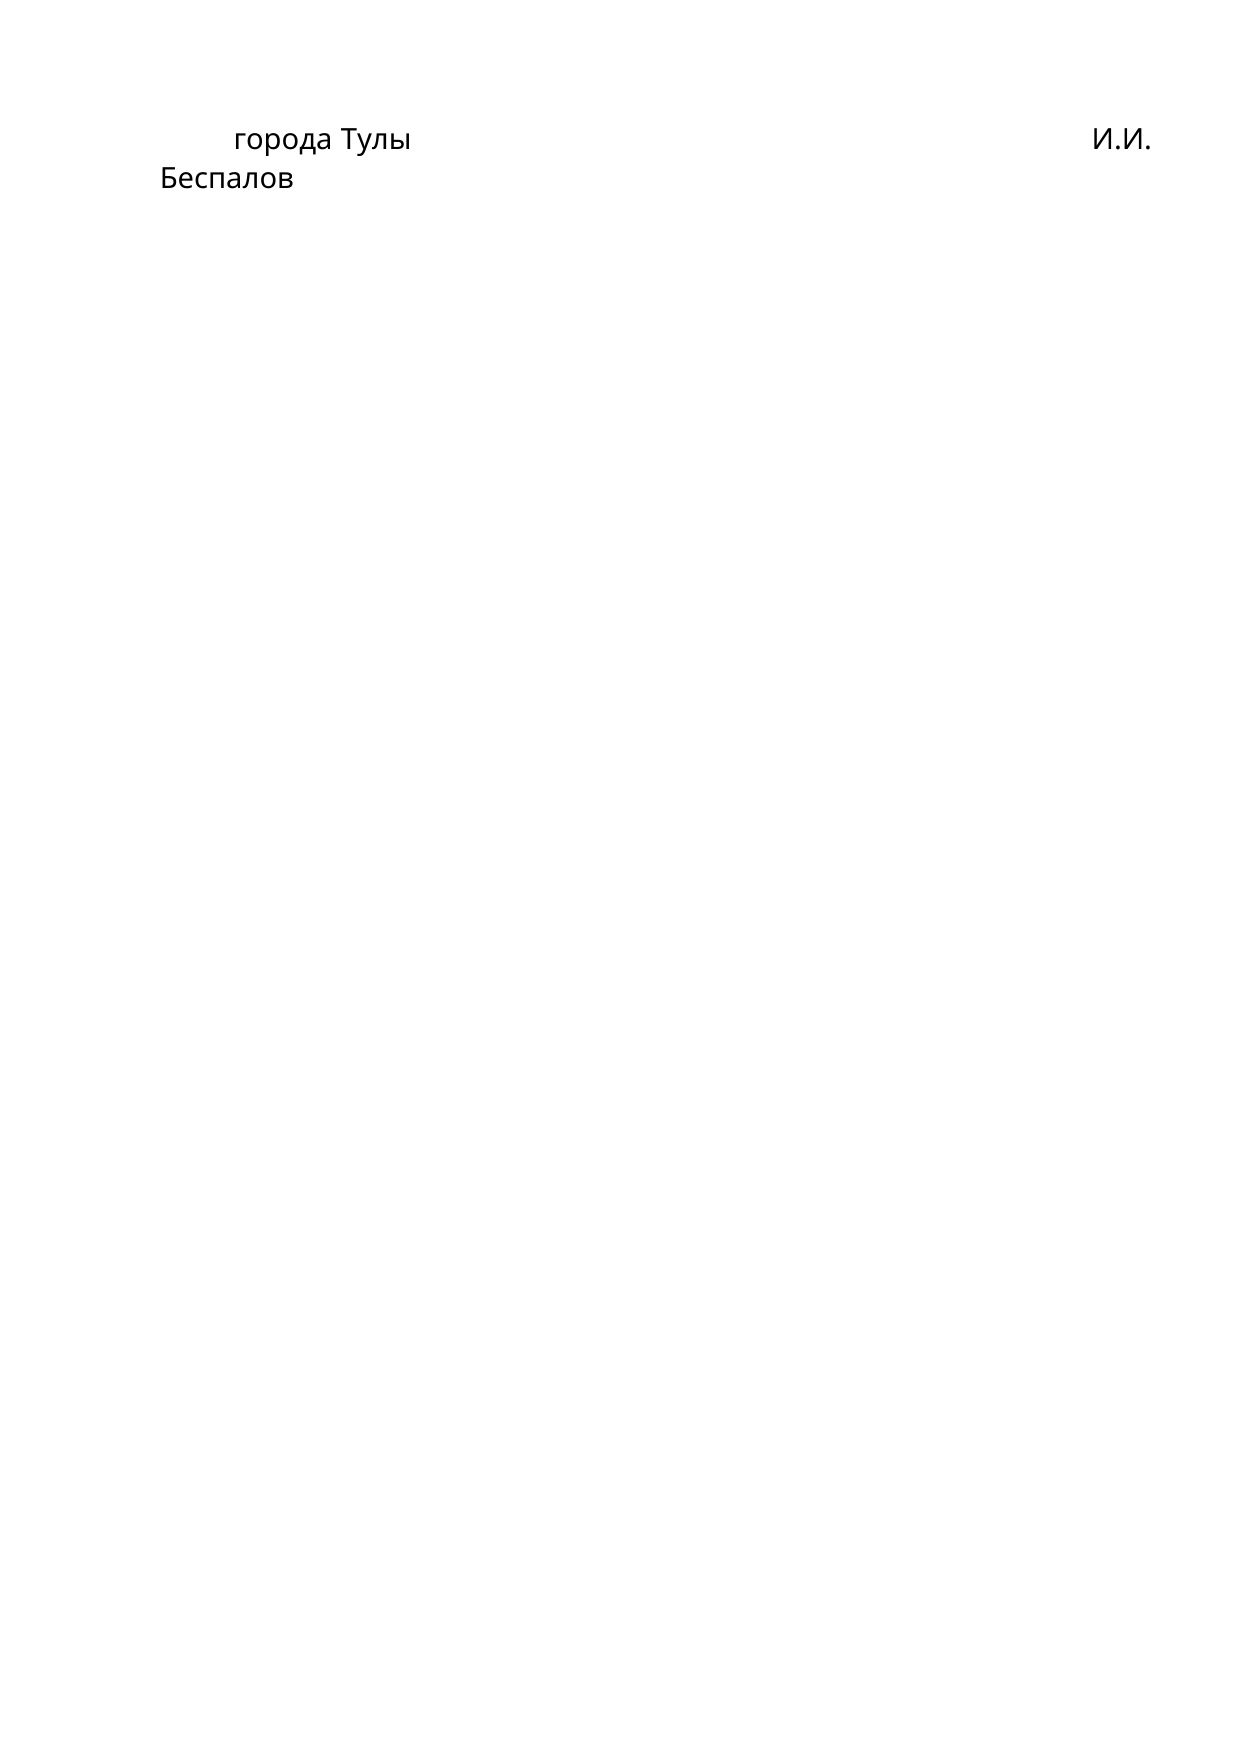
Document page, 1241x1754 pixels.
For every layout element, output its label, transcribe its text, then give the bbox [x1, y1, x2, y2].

text города Тулы И.И. Беспалов [159, 118, 1160, 197]
